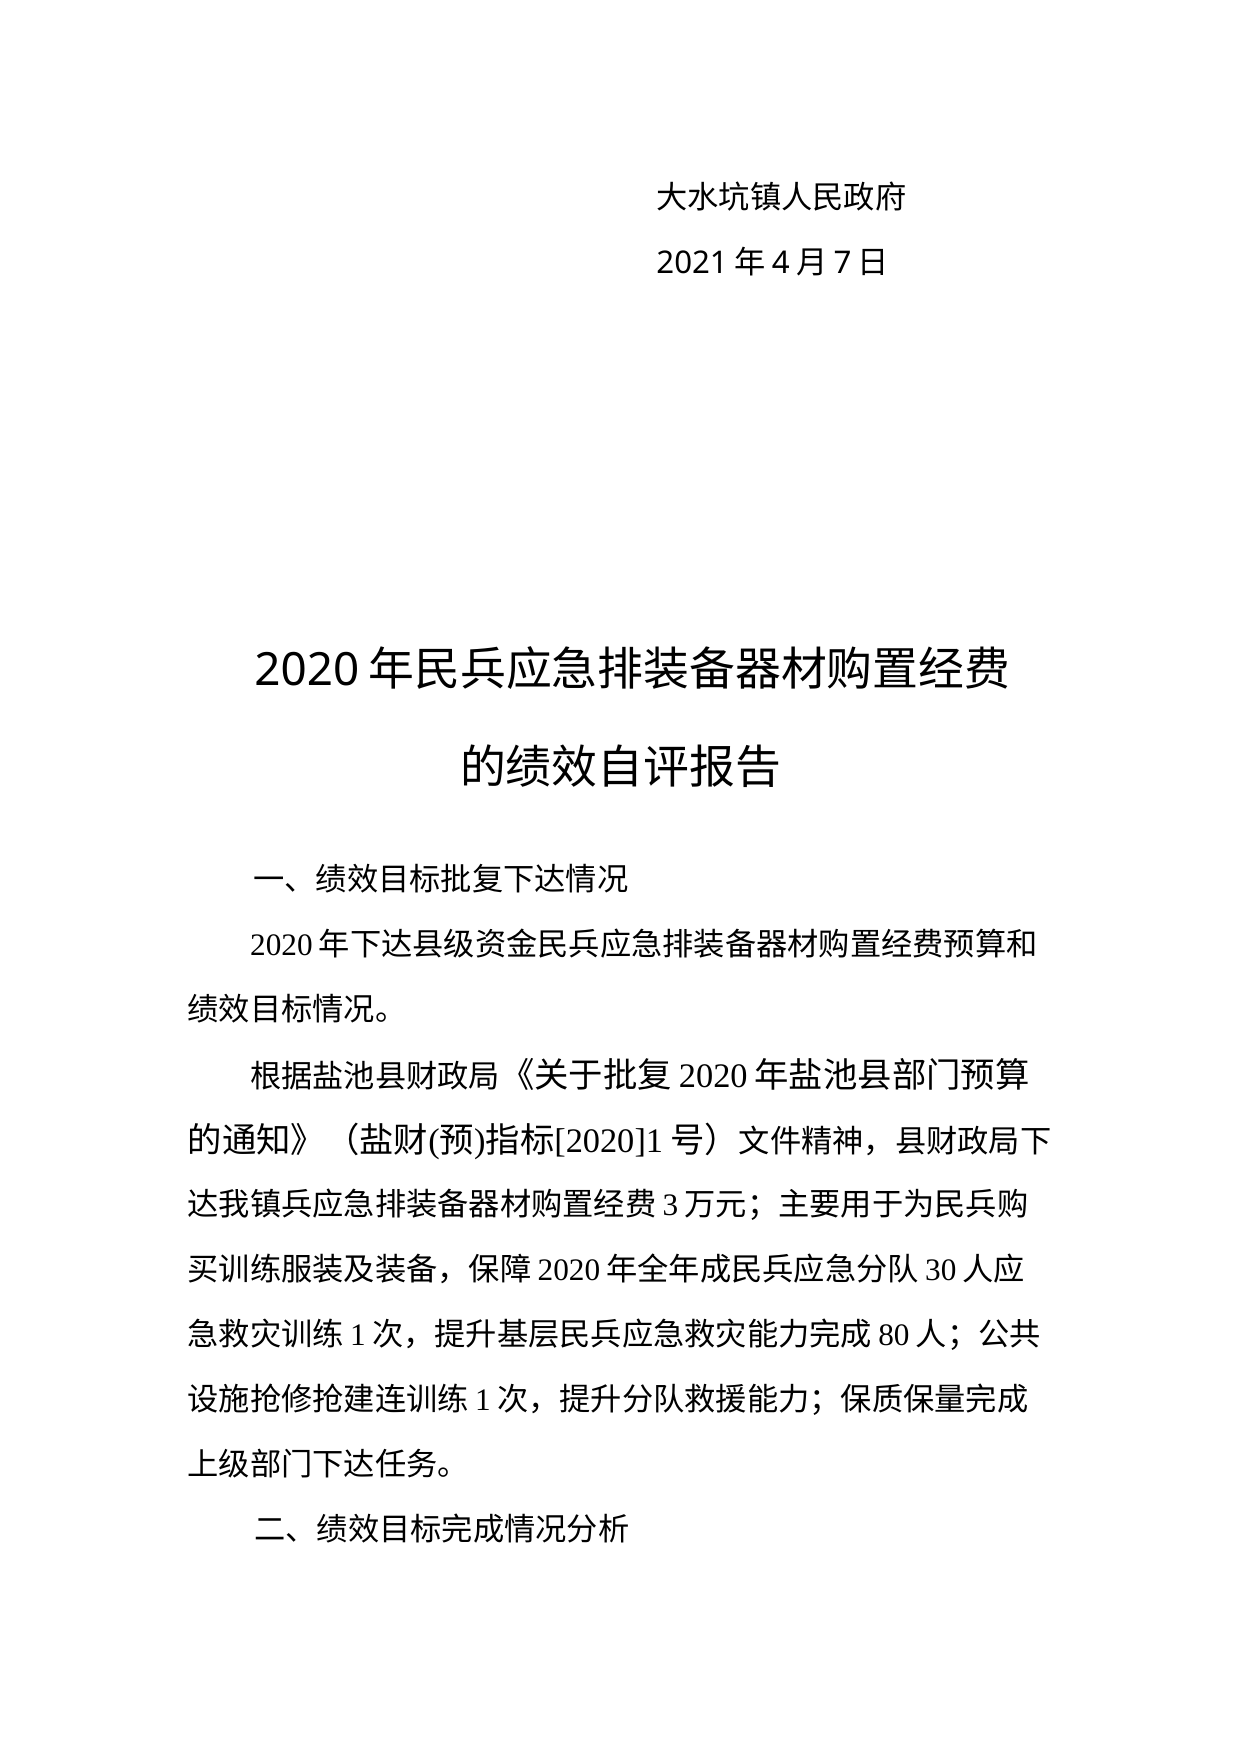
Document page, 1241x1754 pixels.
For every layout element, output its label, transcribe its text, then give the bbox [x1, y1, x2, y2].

text 2021年4月7日 [187, 227, 1053, 292]
text 二、绩效目标完成情况分析 [187, 1494, 1053, 1559]
text 2020年民兵应急排装备器材购置经费 的绩效自评报告 [187, 617, 1053, 812]
list 根据盐池县财政局《关于批复2020年盐池县部门预算的通知》（盐财(预)指标[2020]1号）文件精神，县财政局下达我镇兵应急排装备器材购置经费3万元；主要用于为民兵购买训练服装及装备，保障2020年全年成民兵应急分队30人应急救灾训练1次，提升基层民兵应急救灾能力完成80人；公共设施抢修抢建连训练1次，提升分队救援能力；保质保量完成上级部门下达任务。 [187, 1039, 1053, 1494]
list 一、绩效目标批复下达情况 [253, 844, 1053, 909]
text 大水坑镇人民政府 [187, 162, 1053, 227]
list 2020年下达县级资金民兵应急排装备器材购置经费预算和绩效目标情况。 [187, 909, 1053, 1039]
